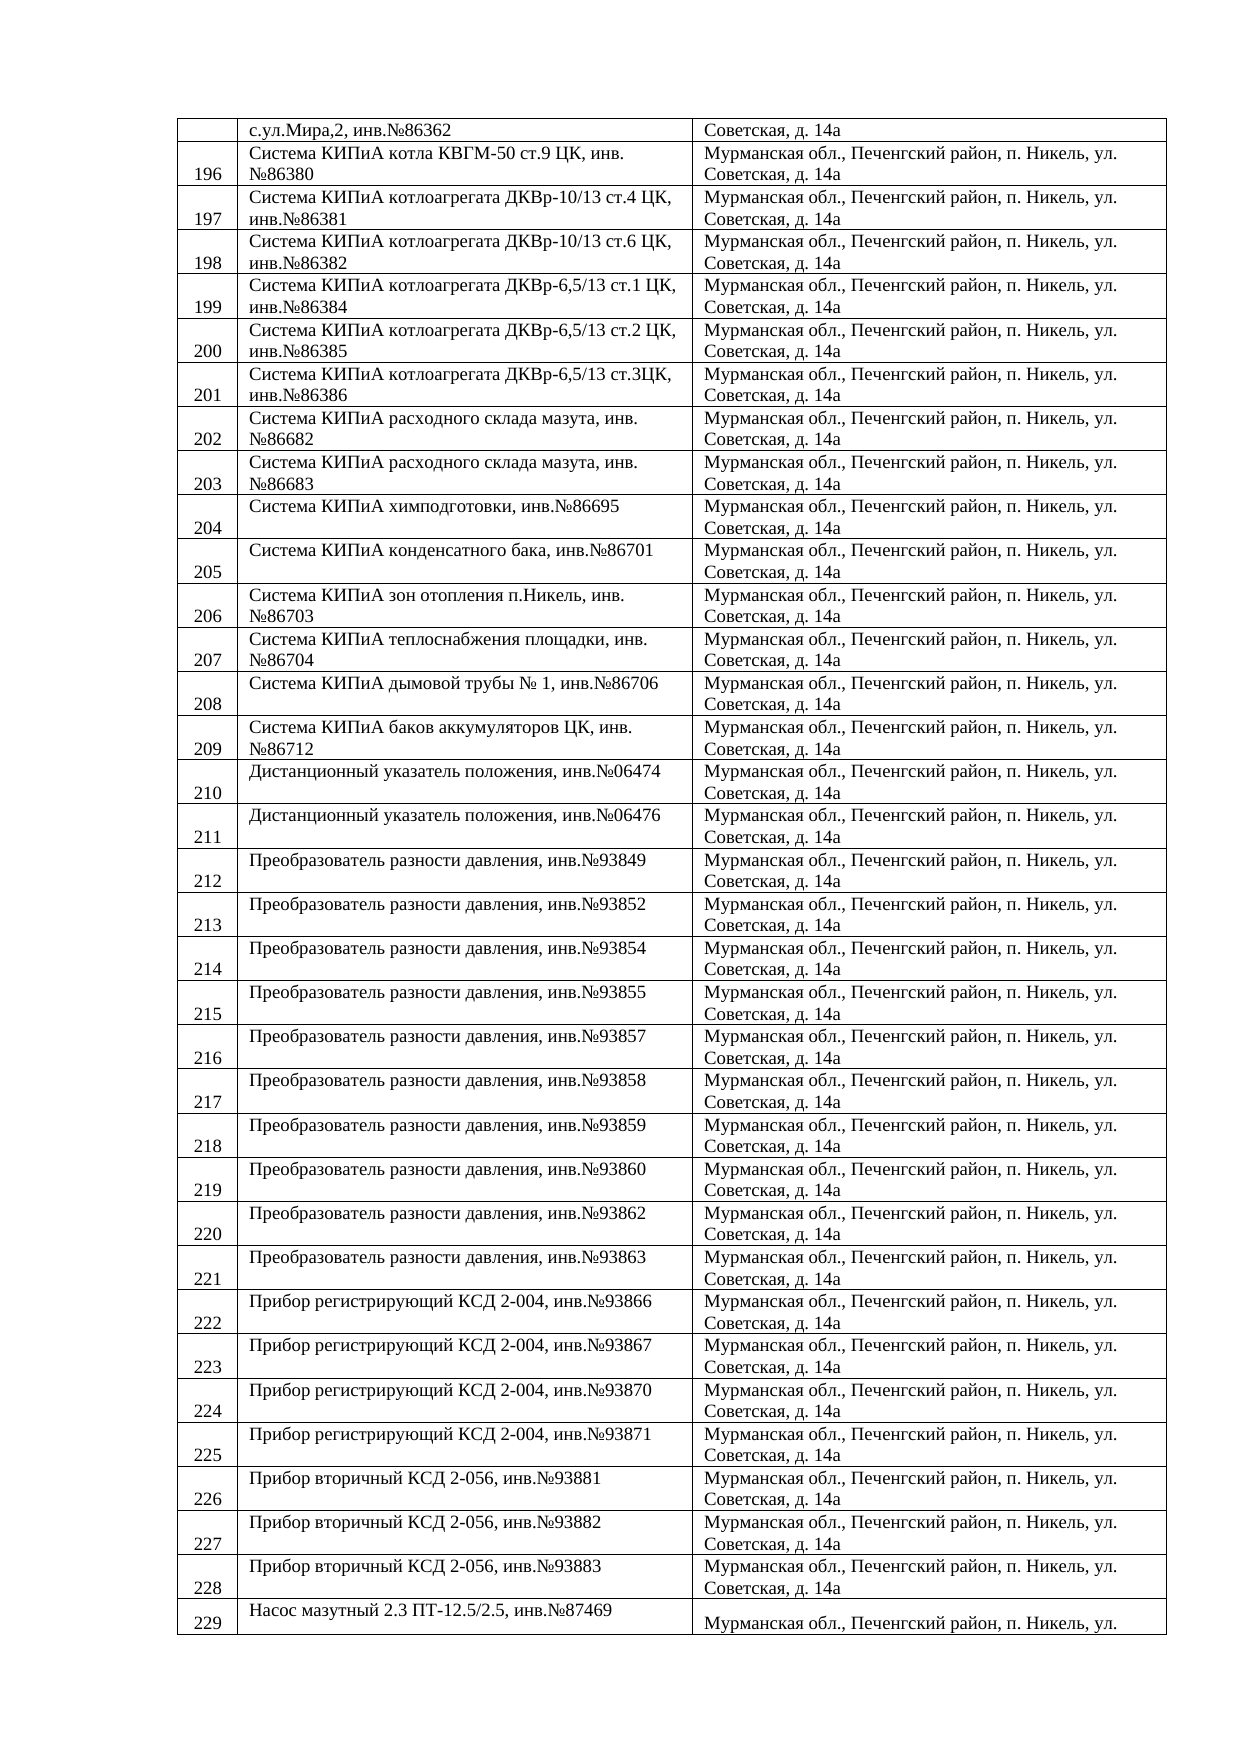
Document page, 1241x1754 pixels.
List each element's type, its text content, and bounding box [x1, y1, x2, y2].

table_cell 200 [178, 319, 237, 362]
table_cell Система КИПиА дымовой трубы № 1, инв.№86706 [238, 672, 692, 715]
table_cell Преобразователь разности давления, инв.№93858 [238, 1069, 692, 1112]
table_cell 227 [178, 1511, 237, 1554]
table_cell 208 [178, 672, 237, 715]
table_cell Мурманская обл., Печенгский район, п. Никель, ул. Советская, д. 14а [693, 1114, 1166, 1157]
table_cell Мурманская обл., Печенгский район, п. Никель, ул. Советская, д. 14а [693, 1025, 1166, 1068]
table_cell Система КИПиА котлоагрегата ДКВр-6,5/13 ст.1 ЦК, инв.№86384 [238, 274, 692, 317]
table_cell Система КИПиА зон отопления п.Никель, инв.№86703 [238, 584, 692, 627]
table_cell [693, 1555, 1166, 1598]
table_cell 221 [178, 1246, 237, 1289]
table_cell Прибор регистрирующий КСД 2-004, инв.№93870 [238, 1379, 692, 1422]
table_cell 211 [178, 804, 237, 847]
table_cell Прибор регистрирующий КСД 2-004, инв.№93866 [238, 1290, 692, 1333]
table_cell Прибор регистрирующий КСД 2-004, инв.№93867 [238, 1334, 692, 1377]
table_cell Мурманская обл., Печенгский район, п. Никель, ул. Советская, д. 14а [693, 672, 1166, 715]
table_cell 229 [178, 1599, 237, 1633]
table_cell 226 [178, 1467, 237, 1510]
table_cell 201 [178, 363, 237, 406]
table_cell 202 [178, 407, 237, 450]
table_cell Мурманская обл., Печенгский район, п. Никель, ул. Советская, д. 14а [693, 628, 1166, 671]
table_cell 204 [178, 495, 237, 538]
table_cell Прибор вторичный КСД 2-056, инв.№93882 [238, 1511, 692, 1554]
table_cell Прибор регистрирующий КСД 2-004, инв.№93871 [238, 1423, 692, 1466]
table_cell 209 [178, 716, 237, 759]
table_cell Мурманская обл., Печенгский район, п. Никель, ул. Советская, д. 14а [693, 495, 1166, 538]
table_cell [693, 1599, 1166, 1633]
table_cell 224 [178, 1379, 237, 1422]
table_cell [693, 142, 1166, 185]
table_cell 219 [178, 1158, 237, 1201]
table_cell Мурманская обл., Печенгский район, п. Никель, ул. Советская, д. 14а [693, 849, 1166, 892]
table_cell 228 [178, 1555, 237, 1598]
table_cell Преобразователь разности давления, инв.№93859 [238, 1114, 692, 1157]
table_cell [238, 1599, 692, 1633]
table_cell 195 [178, 119, 237, 141]
table_cell 206 [178, 584, 237, 627]
table_cell Мурманская обл., Печенгский район, п. Никель, ул. Советская, д. 14а [693, 760, 1166, 803]
table_cell Мурманская обл., Печенгский район, п. Никель, ул. Советская, д. 14а [693, 716, 1166, 759]
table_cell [238, 119, 692, 141]
table_cell Мурманская обл., Печенгский район, п. Никель, ул. Советская, д. 14а [693, 539, 1166, 582]
table_cell Мурманская обл., Печенгский район, п. Никель, ул. Советская, д. 14а [693, 937, 1166, 980]
table_cell 222 [178, 1290, 237, 1333]
table_cell Мурманская обл., Печенгский район, п. Никель, ул. Советская, д. 14а [693, 1158, 1166, 1201]
table_cell 205 [178, 539, 237, 582]
table_cell 220 [178, 1202, 237, 1245]
table_cell Мурманская обл., Печенгский район, п. Никель, ул. Советская, д. 14а [693, 1202, 1166, 1245]
table_cell Дистанционный указатель положения, инв.№06474 [238, 760, 692, 803]
table_cell Система КИПиА котлоагрегата ДКВр-10/13 ст.4 ЦК, инв.№86381 [238, 186, 692, 229]
table_cell Преобразователь разности давления, инв.№93855 [238, 981, 692, 1024]
table_cell 217 [178, 1069, 237, 1112]
table_cell Система КИПиА расходного склада мазута, инв.№86683 [238, 451, 692, 494]
table_cell Система КИПиА химподготовки, инв.№86695 [238, 495, 692, 538]
table_cell Мурманская обл., Печенгский район, п. Никель, ул. Советская, д. 14а [693, 584, 1166, 627]
table_cell Мурманская обл., Печенгский район, п. Никель, ул. Советская, д. 14а [693, 1467, 1166, 1510]
table_cell Система КИПиА баков аккумуляторов ЦК, инв.№86712 [238, 716, 692, 759]
table_cell Прибор вторичный КСД 2-056, инв.№93883 [238, 1555, 692, 1598]
table_cell Мурманская обл., Печенгский район, п. Никель, ул. Советская, д. 14а [693, 186, 1166, 229]
table_cell Преобразователь разности давления, инв.№93862 [238, 1202, 692, 1245]
table_cell 225 [178, 1423, 237, 1466]
table_cell Мурманская обл., Печенгский район, п. Никель, ул. Советская, д. 14а [693, 981, 1166, 1024]
table_cell Прибор вторичный КСД 2-056, инв.№93881 [238, 1467, 692, 1510]
table_cell 213 [178, 893, 237, 936]
table_cell Мурманская обл., Печенгский район, п. Никель, ул. Советская, д. 14а [693, 893, 1166, 936]
table_cell 198 [178, 230, 237, 273]
table_cell Мурманская обл., Печенгский район, п. Никель, ул. Советская, д. 14а [693, 1246, 1166, 1289]
table_cell Мурманская обл., Печенгский район, п. Никель, ул. Советская, д. 14а [693, 274, 1166, 317]
table_cell Система КИПиА теплоснабжения площадки, инв.№86704 [238, 628, 692, 671]
table_cell 214 [178, 937, 237, 980]
table_cell Мурманская обл., Печенгский район, п. Никель, ул. Советская, д. 14а [693, 1069, 1166, 1112]
table_cell Мурманская обл., Печенгский район, п. Никель, ул. Советская, д. 14а [693, 1511, 1166, 1554]
table_cell Система КИПиА расходного склада мазута, инв.№86682 [238, 407, 692, 450]
table_cell Преобразователь разности давления, инв.№93854 [238, 937, 692, 980]
table_cell Преобразователь разности давления, инв.№93857 [238, 1025, 692, 1068]
table_cell 196 [178, 142, 237, 185]
table_cell Мурманская обл., Печенгский район, п. Никель, ул. Советская, д. 14а [693, 407, 1166, 450]
table_cell Мурманская обл., Печенгский район, п. Никель, ул. Советская, д. 14а [693, 1379, 1166, 1422]
table_cell Мурманская обл., Печенгский район, п. Никель, ул. Советская, д. 14а [693, 230, 1166, 273]
table_cell Преобразователь разности давления, инв.№93849 [238, 849, 692, 892]
table_cell Мурманская обл., Печенгский район, п. Никель, ул. Советская, д. 14а [693, 319, 1166, 362]
table_cell 218 [178, 1114, 237, 1157]
table_cell Система КИПиА котлоагрегата ДКВр-6,5/13 ст.3ЦК, инв.№86386 [238, 363, 692, 406]
table_cell Мурманская обл., Печенгский район, п. Никель, ул. Советская, д. 14а [693, 1423, 1166, 1466]
table_cell Система КИПиА котла КВГМ-50 ст.9 ЦК, инв.№86380 [238, 142, 692, 185]
table_cell 207 [178, 628, 237, 671]
table_cell 216 [178, 1025, 237, 1068]
table_cell Мурманская обл., Печенгский район, п. Никель, ул. Советская, д. 14а [693, 804, 1166, 847]
table_cell Система КИПиА конденсатного бака, инв.№86701 [238, 539, 692, 582]
table_cell Преобразователь разности давления, инв.№93860 [238, 1158, 692, 1201]
table_cell Система КИПиА котлоагрегата ДКВр-10/13 ст.6 ЦК, инв.№86382 [238, 230, 692, 273]
table_cell 215 [178, 981, 237, 1024]
table_cell Преобразователь разности давления, инв.№93852 [238, 893, 692, 936]
table_cell 199 [178, 274, 237, 317]
table_cell Преобразователь разности давления, инв.№93863 [238, 1246, 692, 1289]
table_cell 212 [178, 849, 237, 892]
table_cell 210 [178, 760, 237, 803]
table_cell Мурманская обл., Печенгский район, п. Никель, ул. Советская, д. 14а [693, 1334, 1166, 1377]
table_cell 223 [178, 1334, 237, 1377]
table_cell 203 [178, 451, 237, 494]
table_cell Система КИПиА котлоагрегата ДКВр-6,5/13 ст.2 ЦК, инв.№86385 [238, 319, 692, 362]
table_cell Мурманская обл., Печенгский район, п. Никель, ул. Советская, д. 14а [693, 363, 1166, 406]
table_cell Дистанционный указатель положения, инв.№06476 [238, 804, 692, 847]
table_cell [693, 119, 1166, 141]
table_cell Мурманская обл., Печенгский район, п. Никель, ул. Советская, д. 14а [693, 1290, 1166, 1333]
table_cell 197 [178, 186, 237, 229]
table_cell Мурманская обл., Печенгский район, п. Никель, ул. Советская, д. 14а [693, 451, 1166, 494]
